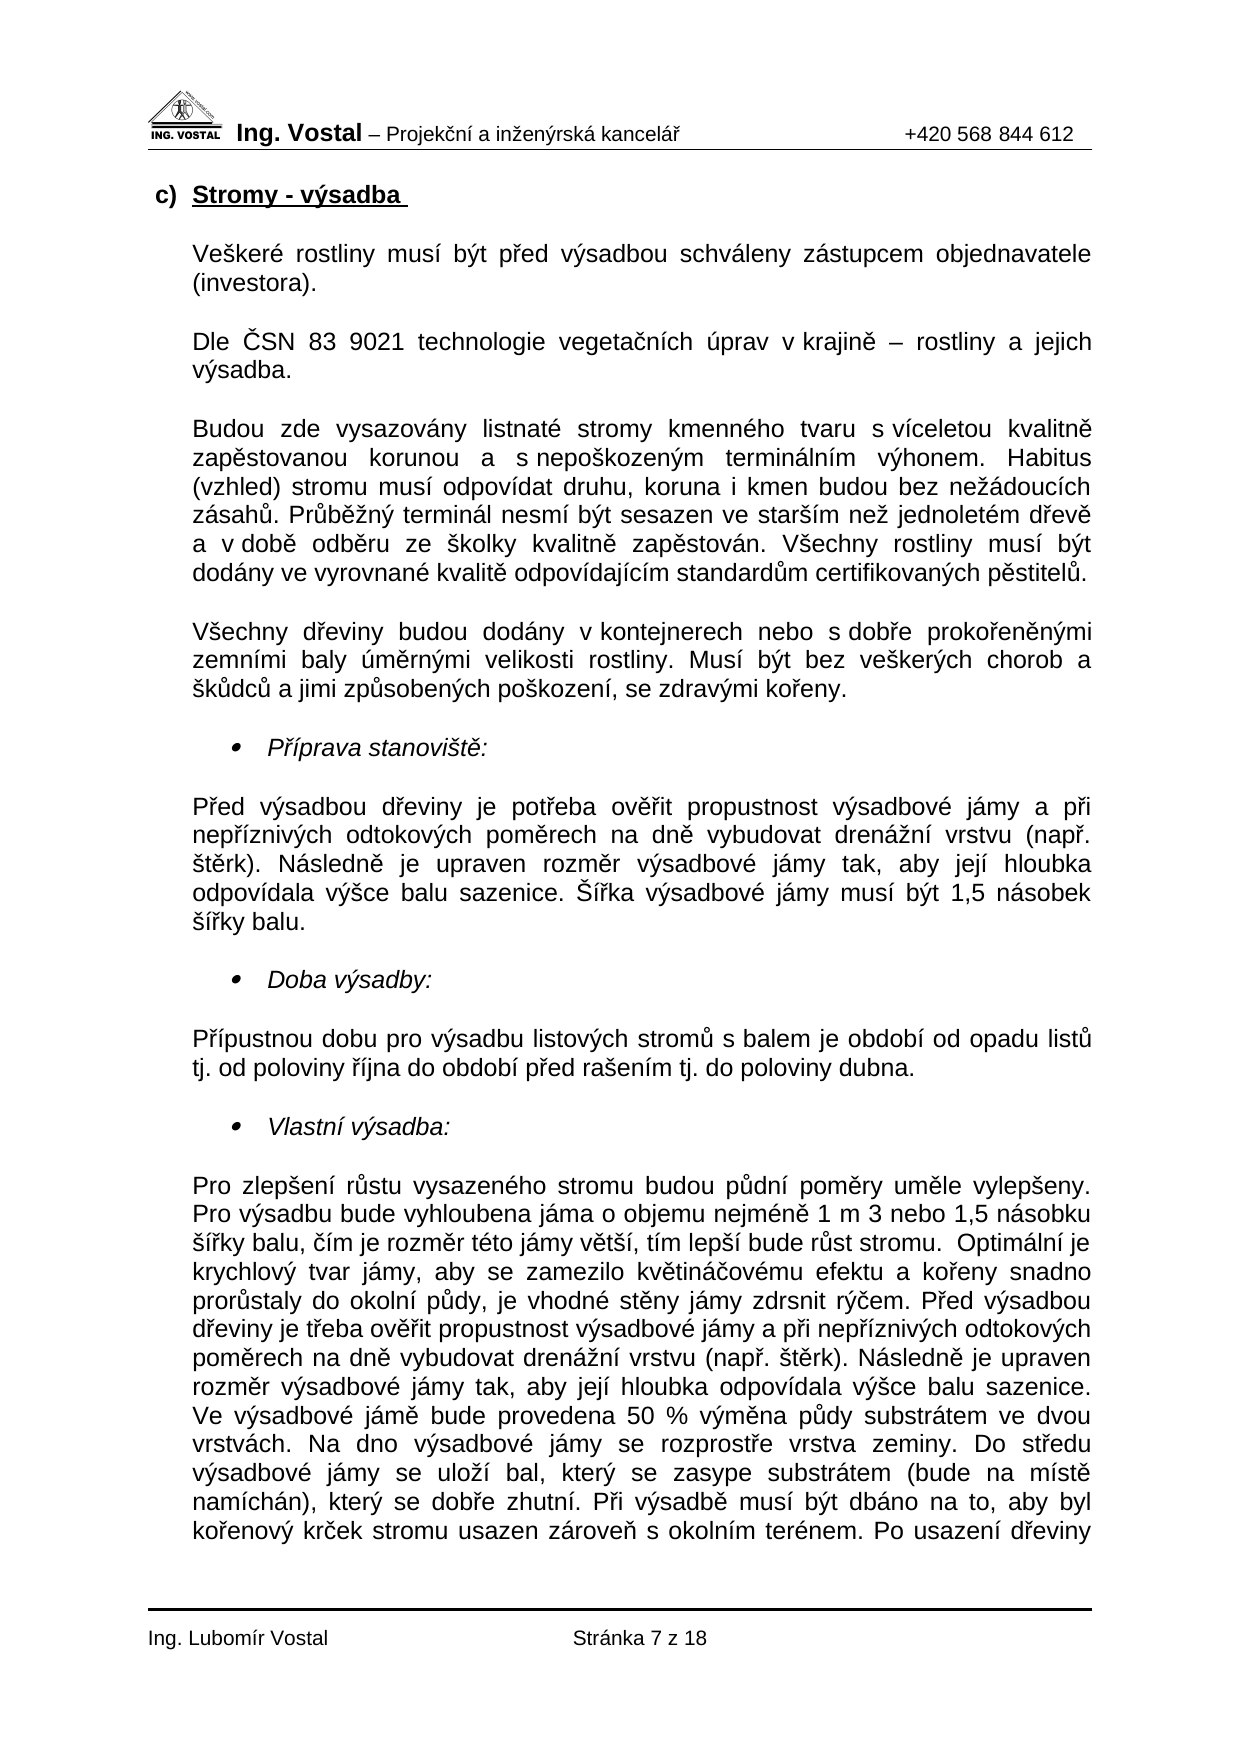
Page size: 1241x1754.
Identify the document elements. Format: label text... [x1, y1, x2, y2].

picture [147, 88, 224, 142]
list Stromy - výsadba [155, 180, 1092, 209]
list Příprava stanoviště: [229, 733, 1092, 762]
list Vlastní výsadba: [229, 1112, 1092, 1141]
text Veškeré rostliny musí být před výsadbou schváleny zástupcem objednavatele (investora). [192, 239, 1092, 297]
text Všechny dřeviny budou dodány v kontejnerech nebo s dobře prokořeněnými zemními baly úměrnými velikosti rostliny. Musí být bez veškerých chorob a škůdců a jimi způsobených poškození, se zdravými kořeny. [192, 617, 1092, 703]
text Budou zde vysazovány listnaté stromy kmenného tvaru s víceletou kvalitně zapěstovanou korunou a s nepoškozeným terminálním výhonem. Habitus (vzhled) stromu musí odpovídat druhu, koruna i kmen budou bez nežádoucích zásahů. Průběžný terminál nesmí být sesazen ve starším než jednoletém dřevě a v době odběru ze školky kvalitně zapěstován. Všechny rostliny musí být dodány ve vyrovnané kvalitě odpovídajícím standardům certifikovaných pěstitelů. [192, 414, 1092, 587]
list Doba výsadby: [229, 966, 1092, 994]
text Před výsadbou dřeviny je potřeba ověřit propustnost výsadbové jámy a při nepříznivých odtokových poměrech na dně vybudovat drenážní vrstvu (např. štěrk). Následně je upraven rozměr výsadbové jámy tak, aby její hloubka odpovídala výšce balu sazenice. Šířka výsadbové jámy musí být 1,5 násobek šířky balu. [192, 792, 1092, 936]
text Dle ČSN 83 9021 technologie vegetačních úprav v krajině – rostliny a jejich výsadba. [192, 327, 1092, 384]
text Přípustnou dobu pro výsadbu listových stromů s balem je období od opadu listů tj. od poloviny října do období před rašením tj. do poloviny dubna. [192, 1024, 1092, 1082]
